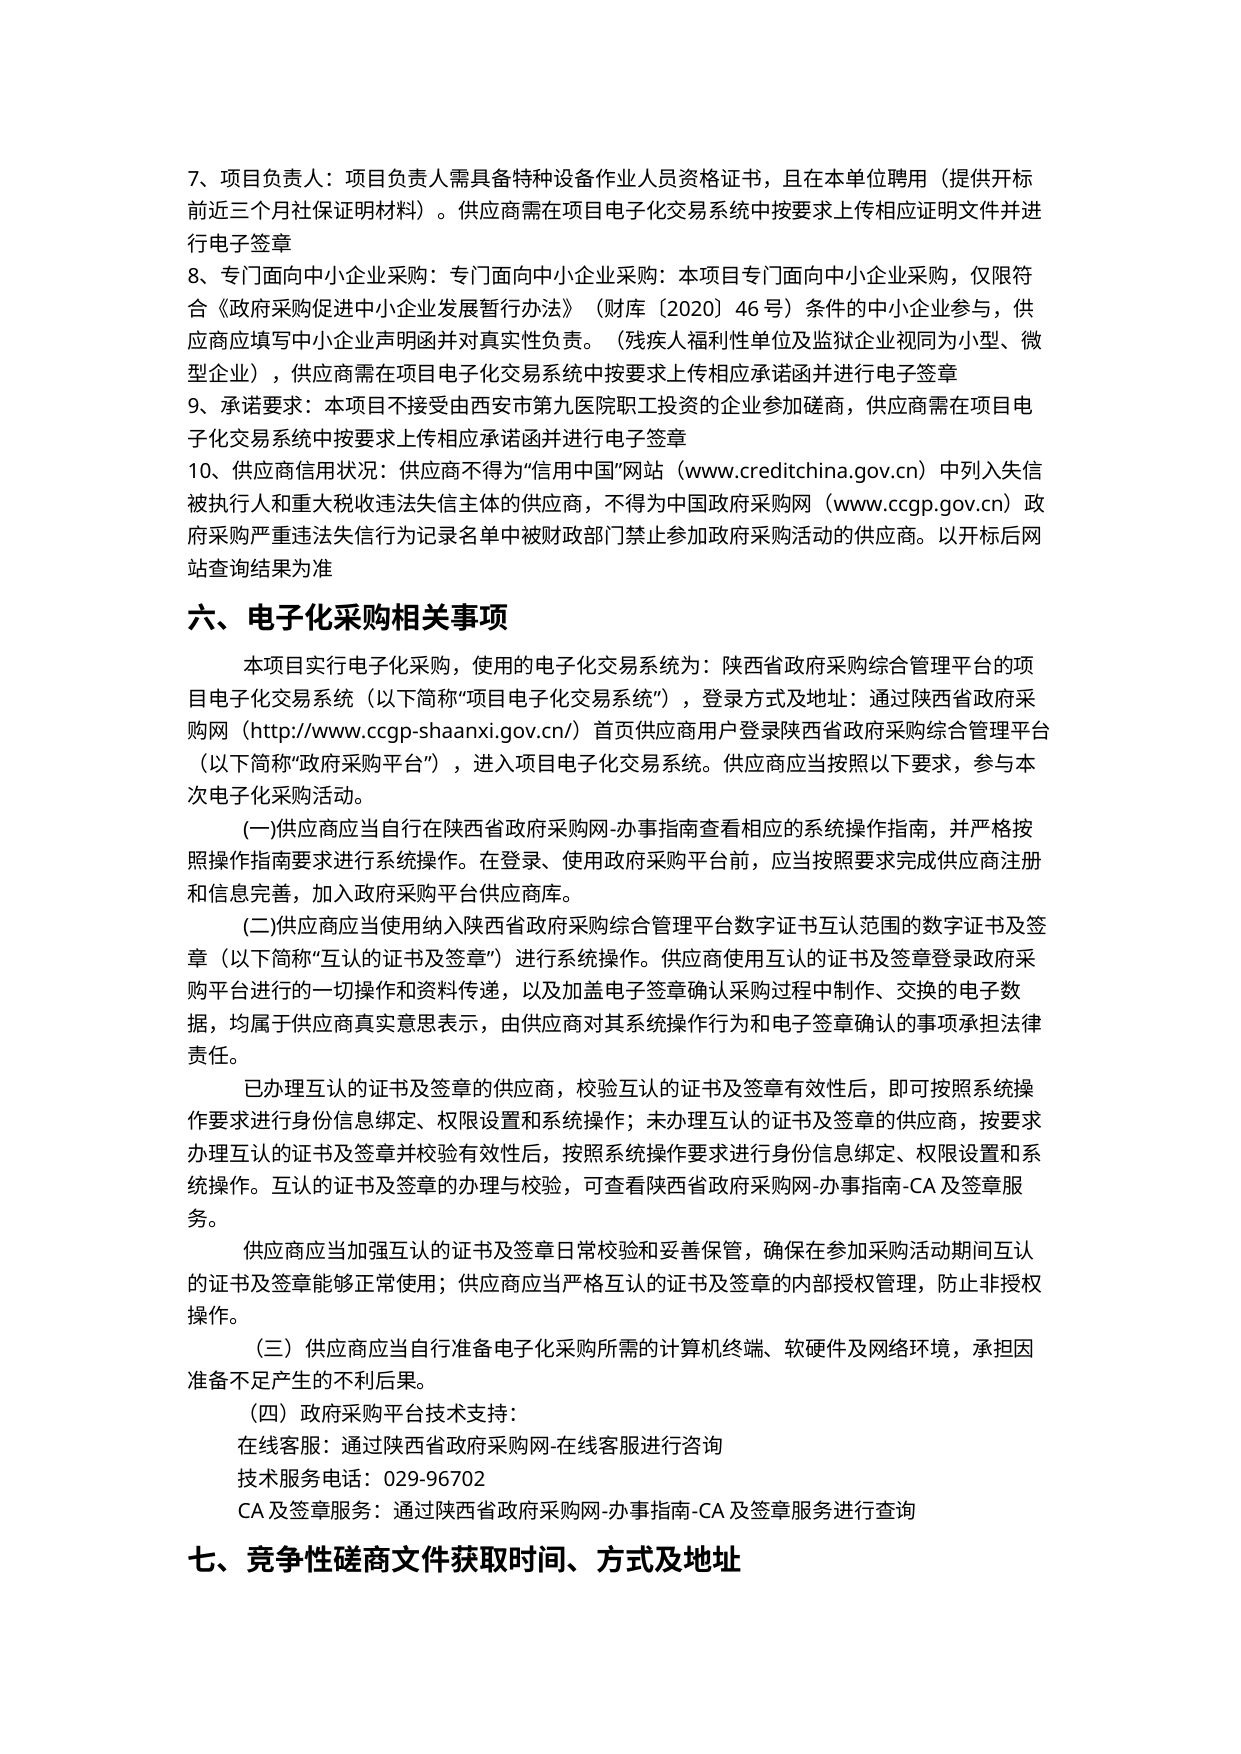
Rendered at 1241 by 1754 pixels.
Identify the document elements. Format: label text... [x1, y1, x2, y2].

text 8、专门面向中小企业采购：专门面向中小企业采购：本项目专门面向中小企业采购，仅限符合《政府采购促进中小企业发展暂行办法》（财库〔2020〕46号）条件的中小企业参与，供应商应填写中小企业声明函并对真实性负责。（残疾人福利性单位及监狱企业视同为小型、微型企业），供应商需在项目电子化交易系统中按要求上传相应承诺函并进行电子签章 [187, 259, 1053, 389]
text 六、电子化采购相关事项 [187, 584, 1053, 649]
text 已办理互认的证书及签章的供应商，校验互认的证书及签章有效性后，即可按照系统操作要求进行身份信息绑定、权限设置和系统操作；未办理互认的证书及签章的供应商，按要求办理互认的证书及签章并校验有效性后，按照系统操作要求进行身份信息绑定、权限设置和系统操作。互认的证书及签章的办理与校验，可查看陕西省政府采购网-办事指南-CA及签章服务。 [187, 1072, 1053, 1234]
text 本项目实行电子化采购，使用的电子化交易系统为：陕西省政府采购综合管理平台的项目电子化交易系统（以下简称“项目电子化交易系统”），登录方式及地址：通过陕西省政府采购网（http://www.ccgp-shaanxi.gov.cn/）首页供应商用户登录陕西省政府采购综合管理平台（以下简称“政府采购平台”），进入项目电子化交易系统。供应商应当按照以下要求，参与本次电子化采购活动。 [187, 649, 1053, 812]
text 7、项目负责人：项目负责人需具备特种设备作业人员资格证书，且在本单位聘用（提供开标前近三个月社保证明材料）。供应商需在项目电子化交易系统中按要求上传相应证明文件并进行电子签章 [187, 162, 1053, 259]
text 七、竞争性磋商文件获取时间、方式及地址 [187, 1527, 1053, 1592]
text （四）政府采购平台技术支持： [187, 1397, 1053, 1429]
text 技术服务电话：029-96702 [187, 1462, 1053, 1494]
text 9、承诺要求：本项目不接受由西安市第九医院职工投资的企业参加磋商，供应商需在项目电子化交易系统中按要求上传相应承诺函并进行电子签章 [187, 389, 1053, 454]
text CA及签章服务：通过陕西省政府采购网-办事指南-CA及签章服务进行查询 [187, 1494, 1053, 1527]
text 供应商应当加强互认的证书及签章日常校验和妥善保管，确保在参加采购活动期间互认的证书及签章能够正常使用；供应商应当严格互认的证书及签章的内部授权管理，防止非授权操作。 [187, 1234, 1053, 1332]
text （三）供应商应当自行准备电子化采购所需的计算机终端、软硬件及网络环境，承担因准备不足产生的不利后果。 [187, 1332, 1053, 1397]
text (二)供应商应当使用纳入陕西省政府采购综合管理平台数字证书互认范围的数字证书及签章（以下简称“互认的证书及签章”）进行系统操作。供应商使用互认的证书及签章登录政府采购平台进行的一切操作和资料传递，以及加盖电子签章确认采购过程中制作、交换的电子数据，均属于供应商真实意思表示，由供应商对其系统操作行为和电子签章确认的事项承担法律责任。 [187, 909, 1053, 1072]
text 10、供应商信用状况：供应商不得为“信用中国”网站（www.creditchina.gov.cn）中列入失信被执行人和重大税收违法失信主体的供应商，不得为中国政府采购网（www.ccgp.gov.cn）政府采购严重违法失信行为记录名单中被财政部门禁止参加政府采购活动的供应商。以开标后网站查询结果为准 [187, 454, 1053, 584]
text (一)供应商应当自行在陕西省政府采购网-办事指南查看相应的系统操作指南，并严格按照操作指南要求进行系统操作。在登录、使用政府采购平台前，应当按照要求完成供应商注册和信息完善，加入政府采购平台供应商库。 [187, 812, 1053, 909]
text 在线客服：通过陕西省政府采购网-在线客服进行咨询 [187, 1429, 1053, 1462]
